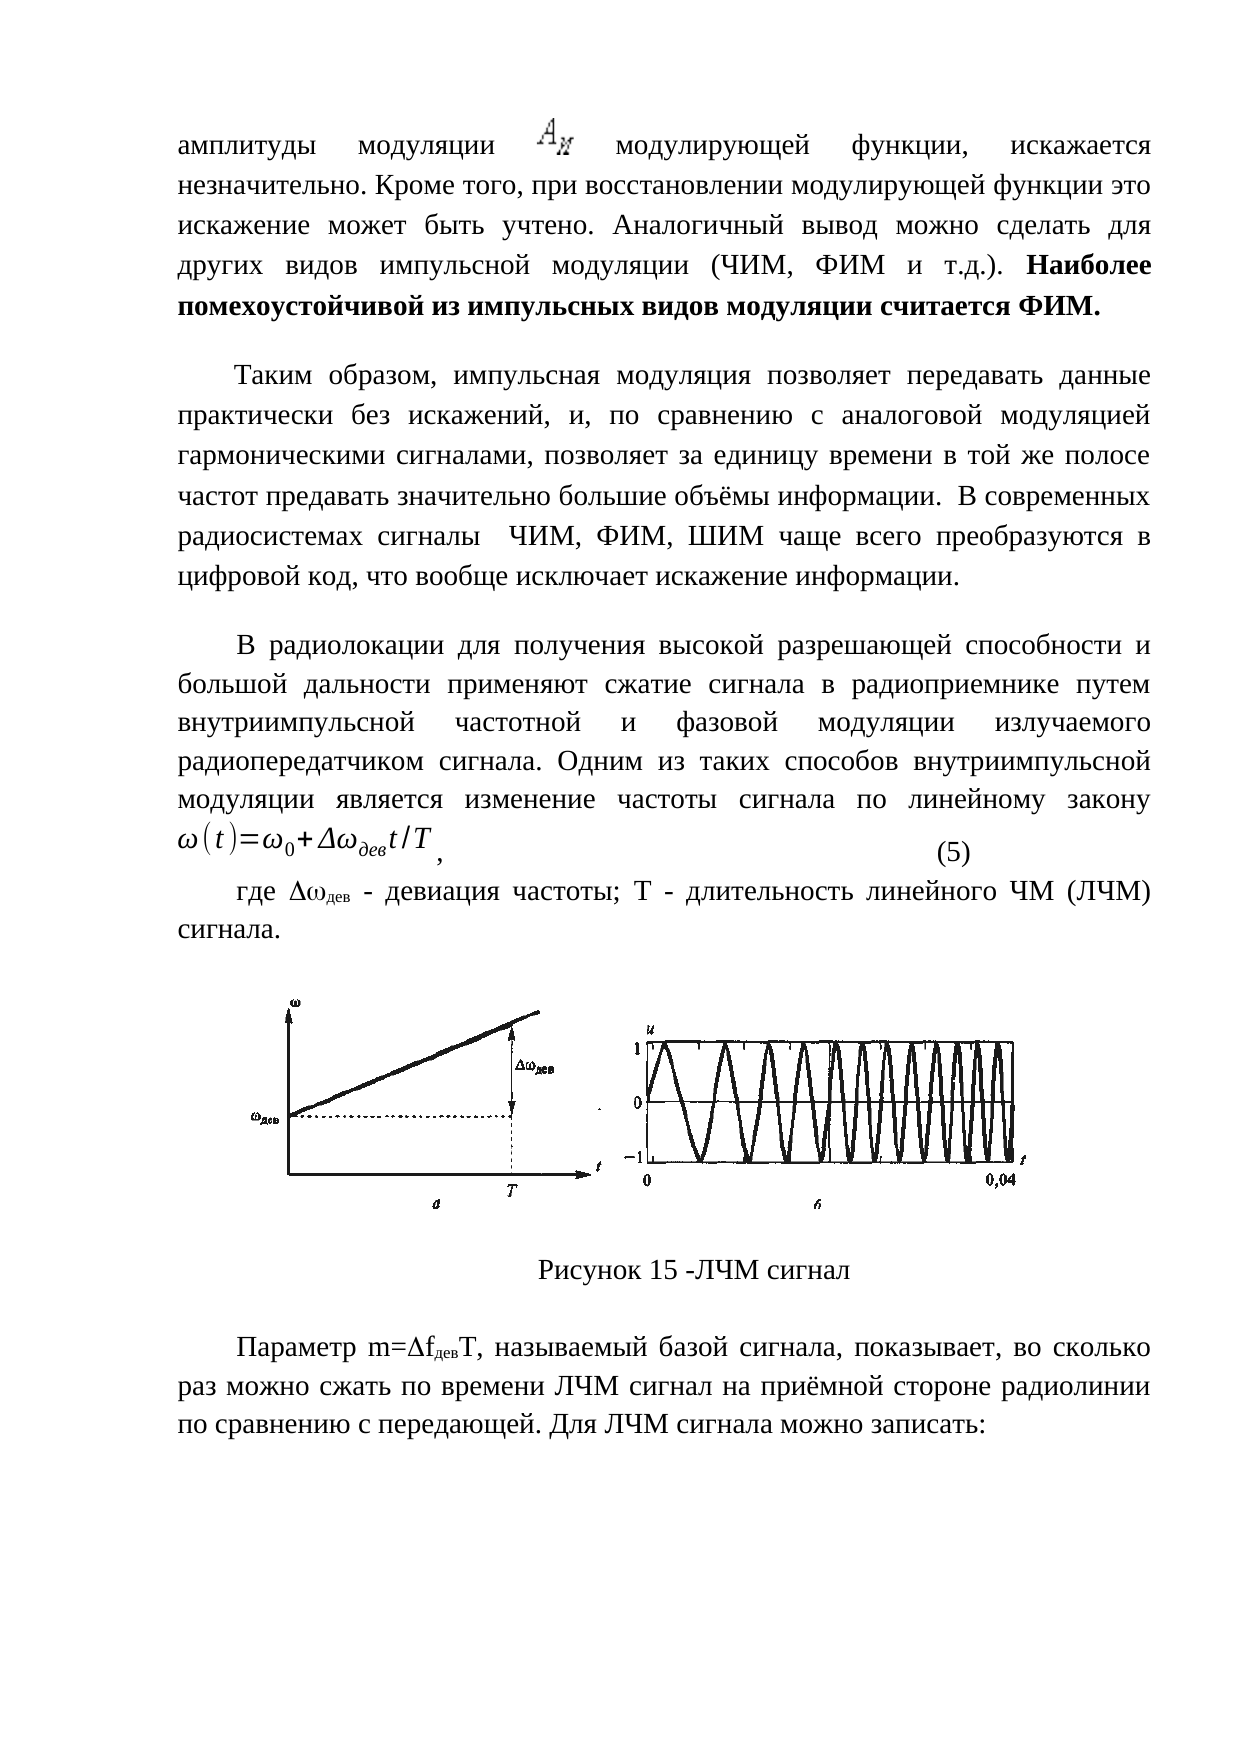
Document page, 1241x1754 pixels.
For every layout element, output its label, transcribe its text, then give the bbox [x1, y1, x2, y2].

text Параметр m=fдевТ, называемый базой сигнала, показывает, во сколько раз можно сжать по времени ЛЧМ сигнал на приёмной стороне радиолинии по сравнению с передающей. Для ЛЧМ сигнала можно записать: [177, 1329, 1152, 1440]
text где дев - девиация частоты; Т - длительность линейного ЧМ (ЛЧМ) сигнала. [177, 873, 1152, 945]
text В радиолокации для получения высокой разрешающей способности и большой дальности применяют сжатие сигнала в радиоприемнике путем внутриимпульсной частотной и фазовой модуляции излучаемого радиопередатчиком сигнала. Одним из таких способов внутриимпульсной модуляции является изменение частоты сигнала по линейному закону , (5) [177, 627, 1152, 868]
text Таким образом, импульсная модуляция позволяет передавать данные практически без искажений, и, по сравнению с аналоговой модуляцией гармоническими сигналами, позволяет за единицу времени в той же полосе частот предавать значительно большие объёмы информации. В современных радиосистемах сигналы ЧИМ, ФИМ, ШИМ чаще всего преобразуются в цифровой код, что вообще исключает искажение информации. [177, 357, 1152, 592]
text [177, 118, 1152, 321]
picture [536, 118, 574, 155]
text Рисунок 15 -ЛЧМ сигнал [177, 1252, 1152, 1285]
